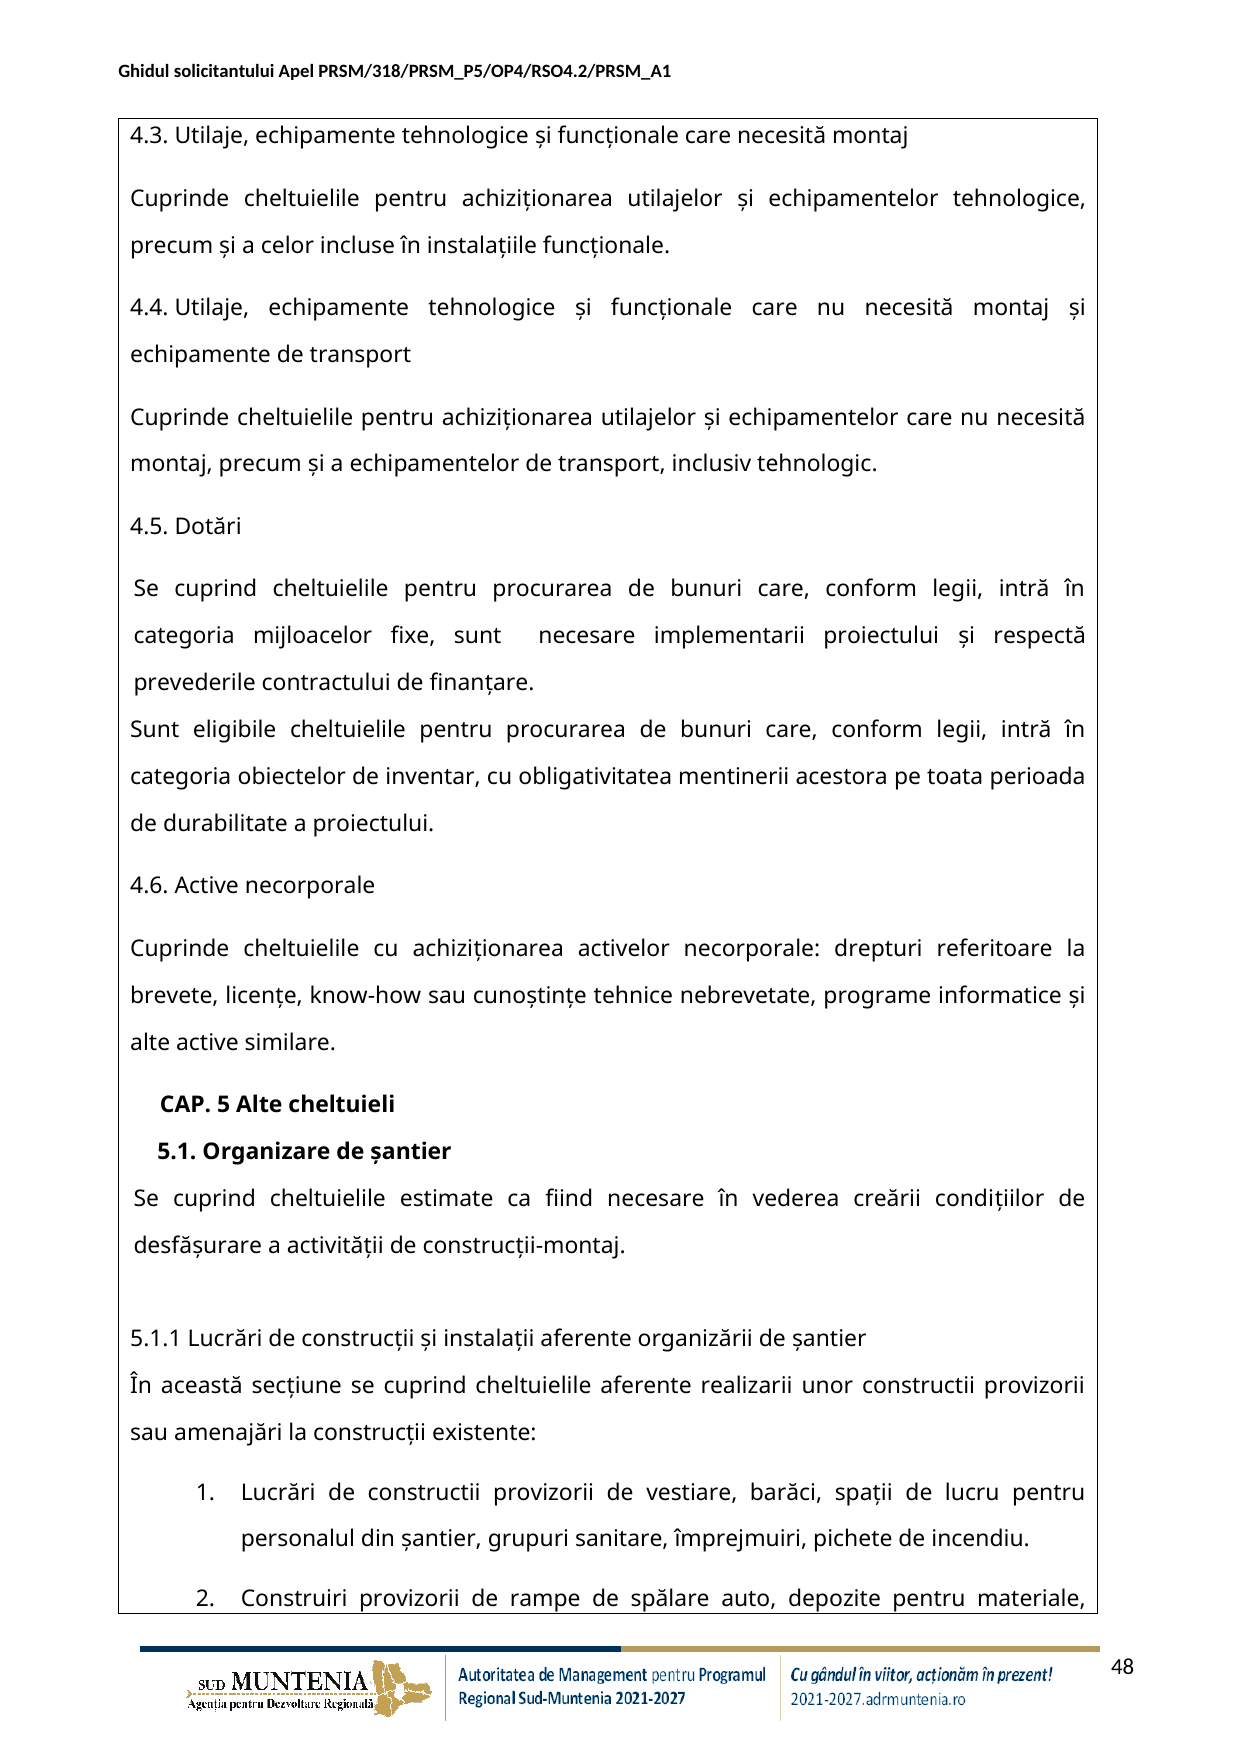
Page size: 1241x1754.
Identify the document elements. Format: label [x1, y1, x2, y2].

table_header [119, 119, 1097, 1613]
picture [140, 1646, 1100, 1721]
